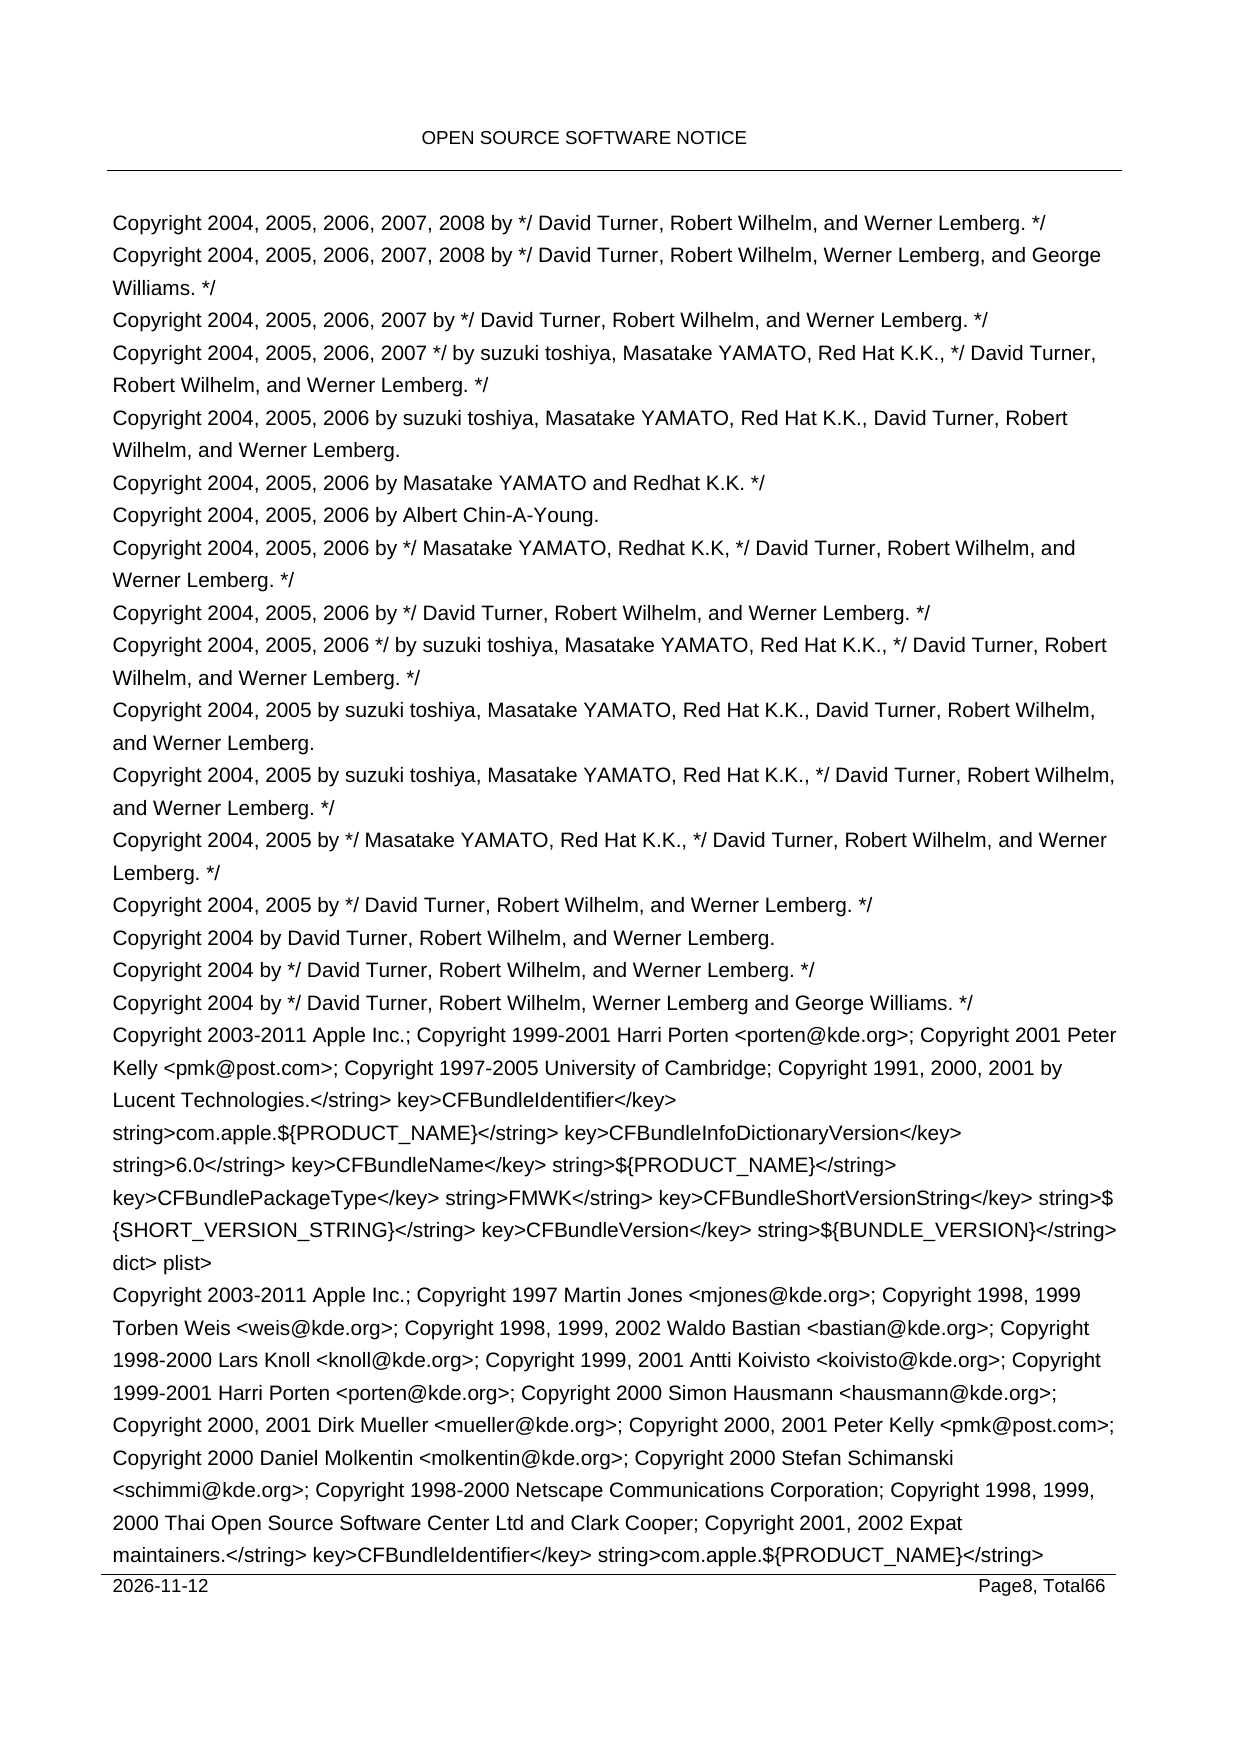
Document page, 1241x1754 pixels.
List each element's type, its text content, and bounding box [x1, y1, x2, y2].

text Copyright 2004, 2005, 2006, 2007 */ by suzuki toshiya, Masatake YAMATO, Red Hat K.K., */ David Turner, Robert Wilhelm, and Werner Lemberg. */ [112, 336, 1128, 401]
text Copyright 2004, 2005, 2006 */ by suzuki toshiya, Masatake YAMATO, Red Hat K.K., */ David Turner, Robert Wilhelm, and Werner Lemberg. */ [112, 629, 1128, 694]
text Copyright 2004, 2005, 2006 by Masatake YAMATO and Redhat K.K. */ [112, 466, 1128, 499]
text Copyright 2004, 2005, 2006 by */ David Turner, Robert Wilhelm, and Werner Lemberg. */ [112, 596, 1128, 629]
text Copyright 2004 by David Turner, Robert Wilhelm, and Werner Lemberg. [112, 921, 1128, 954]
text Copyright 2004, 2005, 2006 by */ Masatake YAMATO, Redhat K.K, */ David Turner, Robert Wilhelm, and Werner Lemberg. */ [112, 531, 1128, 596]
text Copyright 2004, 2005, 2006, 2007, 2008 by */ David Turner, Robert Wilhelm, and Werner Lemberg. */ [112, 206, 1128, 239]
text Copyright 2004 by */ David Turner, Robert Wilhelm, and Werner Lemberg. */ [112, 954, 1128, 986]
text Copyright 2004, 2005 by */ David Turner, Robert Wilhelm, and Werner Lemberg. */ [112, 889, 1128, 921]
text Copyright 2004, 2005 by suzuki toshiya, Masatake YAMATO, Red Hat K.K., David Turner, Robert Wilhelm, and Werner Lemberg. [112, 694, 1128, 759]
text Copyright 2004, 2005 by suzuki toshiya, Masatake YAMATO, Red Hat K.K., */ David Turner, Robert Wilhelm, and Werner Lemberg. */ [112, 759, 1128, 824]
text Copyright 2004, 2005, 2006 by Albert Chin-A-Young. [112, 499, 1128, 531]
text Copyright 2004, 2005, 2006, 2007 by */ David Turner, Robert Wilhelm, and Werner Lemberg. */ [112, 304, 1128, 336]
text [112, 1279, 1128, 1571]
text Copyright 2004 by */ David Turner, Robert Wilhelm, Werner Lemberg and George Williams. */ [112, 986, 1128, 1019]
text Copyright 2004, 2005, 2006, 2007, 2008 by */ David Turner, Robert Wilhelm, Werner Lemberg, and George Williams. */ [112, 239, 1128, 304]
text Copyright 2004, 2005, 2006 by suzuki toshiya, Masatake YAMATO, Red Hat K.K., David Turner, Robert Wilhelm, and Werner Lemberg. [112, 401, 1128, 466]
text Copyright 2003-2011 Apple Inc.; Copyright 1999-2001 Harri Porten <porten@kde.org>; Copyright 2001 Peter Kelly <pmk@post.com>; Copyright 1997-2005 University of Cambridge; Copyright 1991, 2000, 2001 by Lucent Technologies.</string> key>CFBundleIdentifier</key> string>com.apple.${PRODUCT_NAME}</string> key>CFBundleInfoDictionaryVersion</key> string>6.0</string> key>CFBundleName</key> string>${PRODUCT_NAME}</string> key>CFBundlePackageType</key> string>FMWK</string> key>CFBundleShortVersionString</key> string>${SHORT_VERSION_STRING}</string> key>CFBundleVersion</key> string>${BUNDLE_VERSION}</string> dict> plist> [112, 1019, 1128, 1279]
text Copyright 2004, 2005 by */ Masatake YAMATO, Red Hat K.K., */ David Turner, Robert Wilhelm, and Werner Lemberg. */ [112, 824, 1128, 889]
